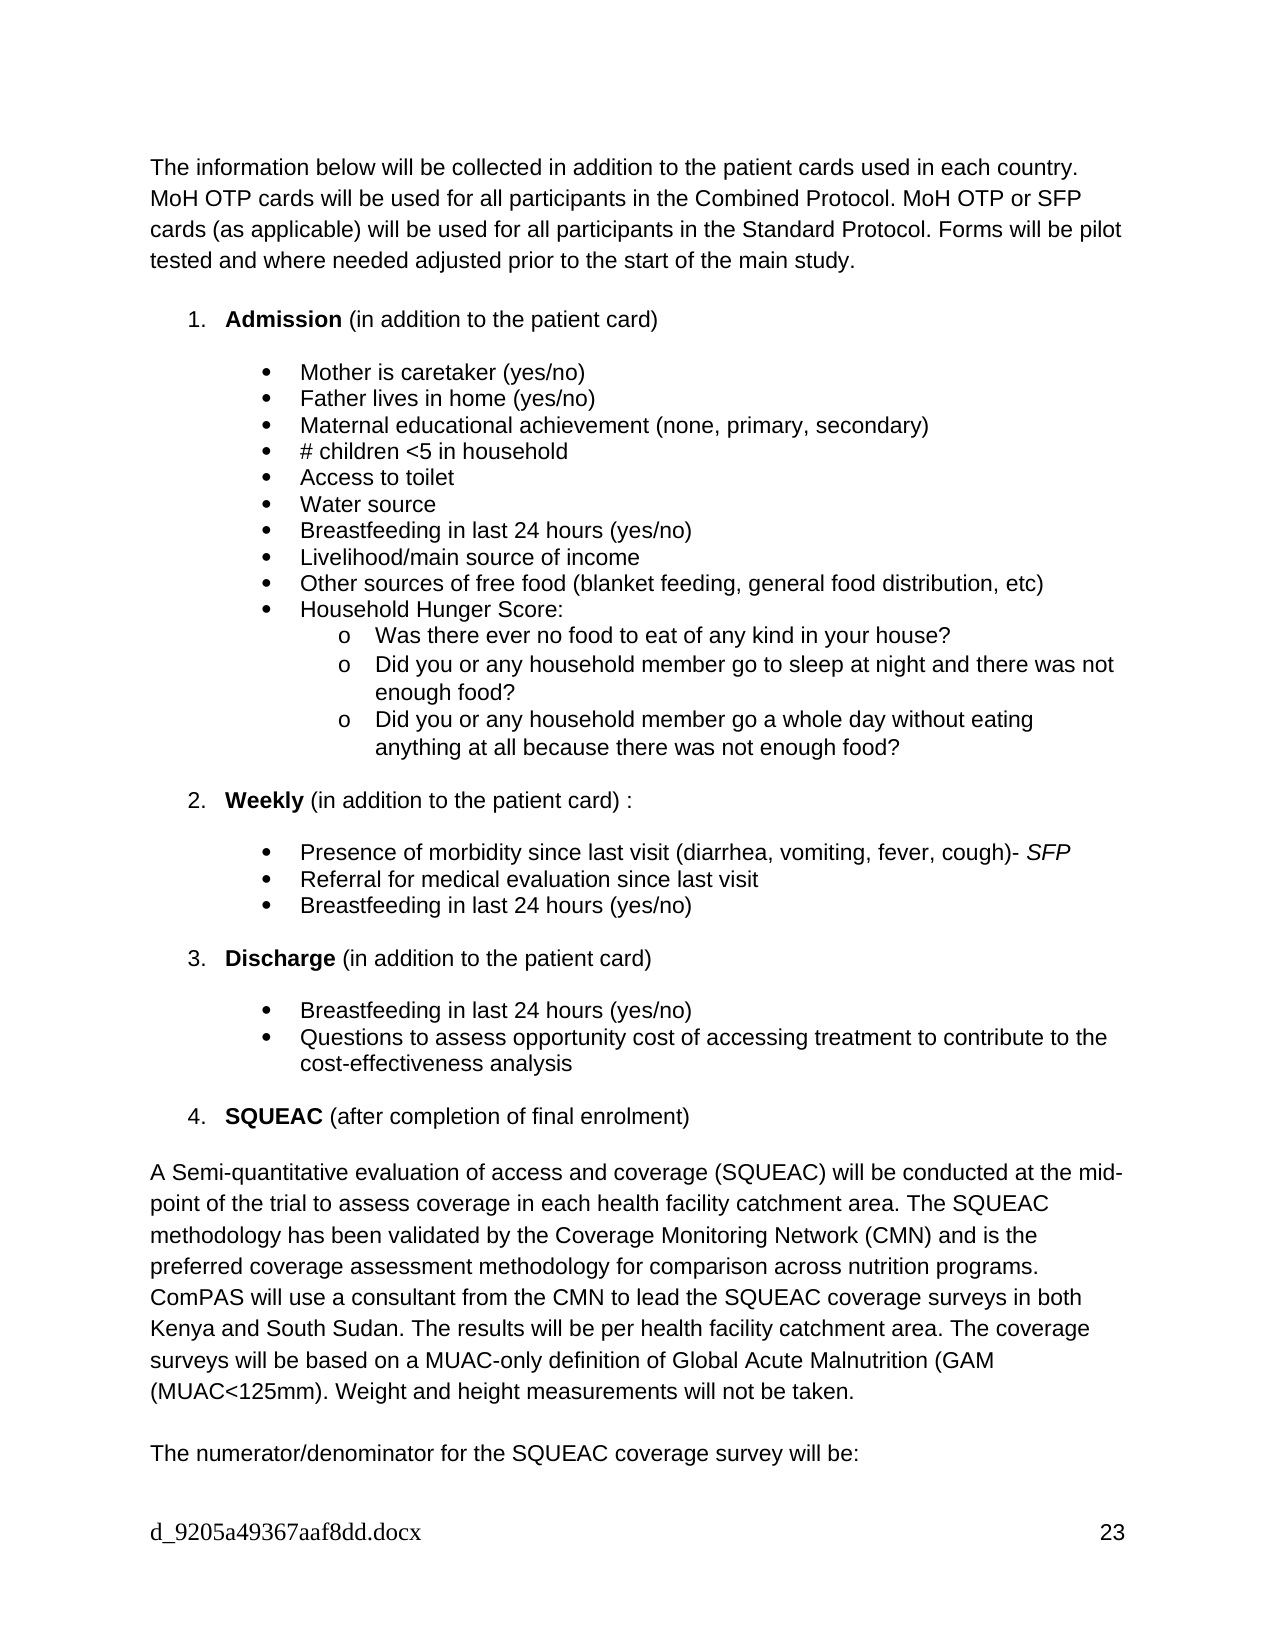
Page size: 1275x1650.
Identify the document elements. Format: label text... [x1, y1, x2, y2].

list SQUEAC (after completion of final enrolment) [187, 1103, 1125, 1129]
list Discharge (in addition to the patient card) [187, 945, 1125, 971]
list Maternal educational achievement (none, primary, secondary) [262, 412, 1125, 438]
text The numerator/denominator for the SQUEAC coverage survey will be: [150, 1437, 1125, 1468]
list Breastfeeding in last 24 hours (yes/no) [262, 892, 1125, 918]
list Referral for medical evaluation since last visit [262, 866, 1125, 892]
list Mother is caretaker (yes/no) [262, 359, 1125, 385]
list Other sources of free food (blanket feeding, general food distribution, etc) [262, 570, 1125, 596]
list Livelihood/main source of income [262, 543, 1125, 570]
list Breastfeeding in last 24 hours (yes/no) [262, 517, 1125, 543]
list Household Hunger Score: [262, 596, 1125, 622]
list Access to toilet [262, 464, 1125, 491]
list Father lives in home (yes/no) [262, 385, 1125, 412]
text A Semi-quantitative evaluation of access and coverage (SQUEAC) will be conducted at the mid-point of the trial to assess coverage in each health facility catchment area. The SQUEAC methodology has been validated by the Coverage Monitoring Network (CMN) and is the preferred coverage assessment methodology for comparison across nutrition programs. ComPAS will use a consultant from the CMN to lead the SQUEAC coverage surveys in both Kenya and South Sudan. The results will be per health facility catchment area. The coverage surveys will be based on a MUAC-only definition of Global Acute Malnutrition (GAM (MUAC<125mm). Weight and height measurements will not be taken. [150, 1156, 1125, 1406]
list # children <5 in household [262, 438, 1125, 464]
list Weekly (in addition to the patient card) : [187, 787, 1125, 813]
list Did you or any household member go to sleep at night and there was not enough food? [337, 651, 1125, 706]
text The information below will be collected in addition to the patient cards used in each country. MoH OTP cards will be used for all participants in the Combined Protocol. MoH OTP or SFP cards (as applicable) will be used for all participants in the Standard Protocol. Forms will be pilot tested and where needed adjusted prior to the start of the main study. [150, 150, 1125, 275]
list Breastfeeding in last 24 hours (yes/no) [262, 997, 1125, 1024]
list Presence of morbidity since last visit (diarrhea, vomiting, fever, cough)- SFP [262, 839, 1125, 866]
list Water source [262, 491, 1125, 517]
list Admission (in addition to the patient card) [187, 306, 1125, 333]
list Did you or any household member go a whole day without eating anything at all because there was not enough food? [337, 706, 1125, 760]
list Questions to assess opportunity cost of accessing treatment to contribute to the cost-effectiveness analysis [262, 1024, 1125, 1076]
list Was there ever no food to eat of any kind in your house? [337, 622, 1125, 651]
